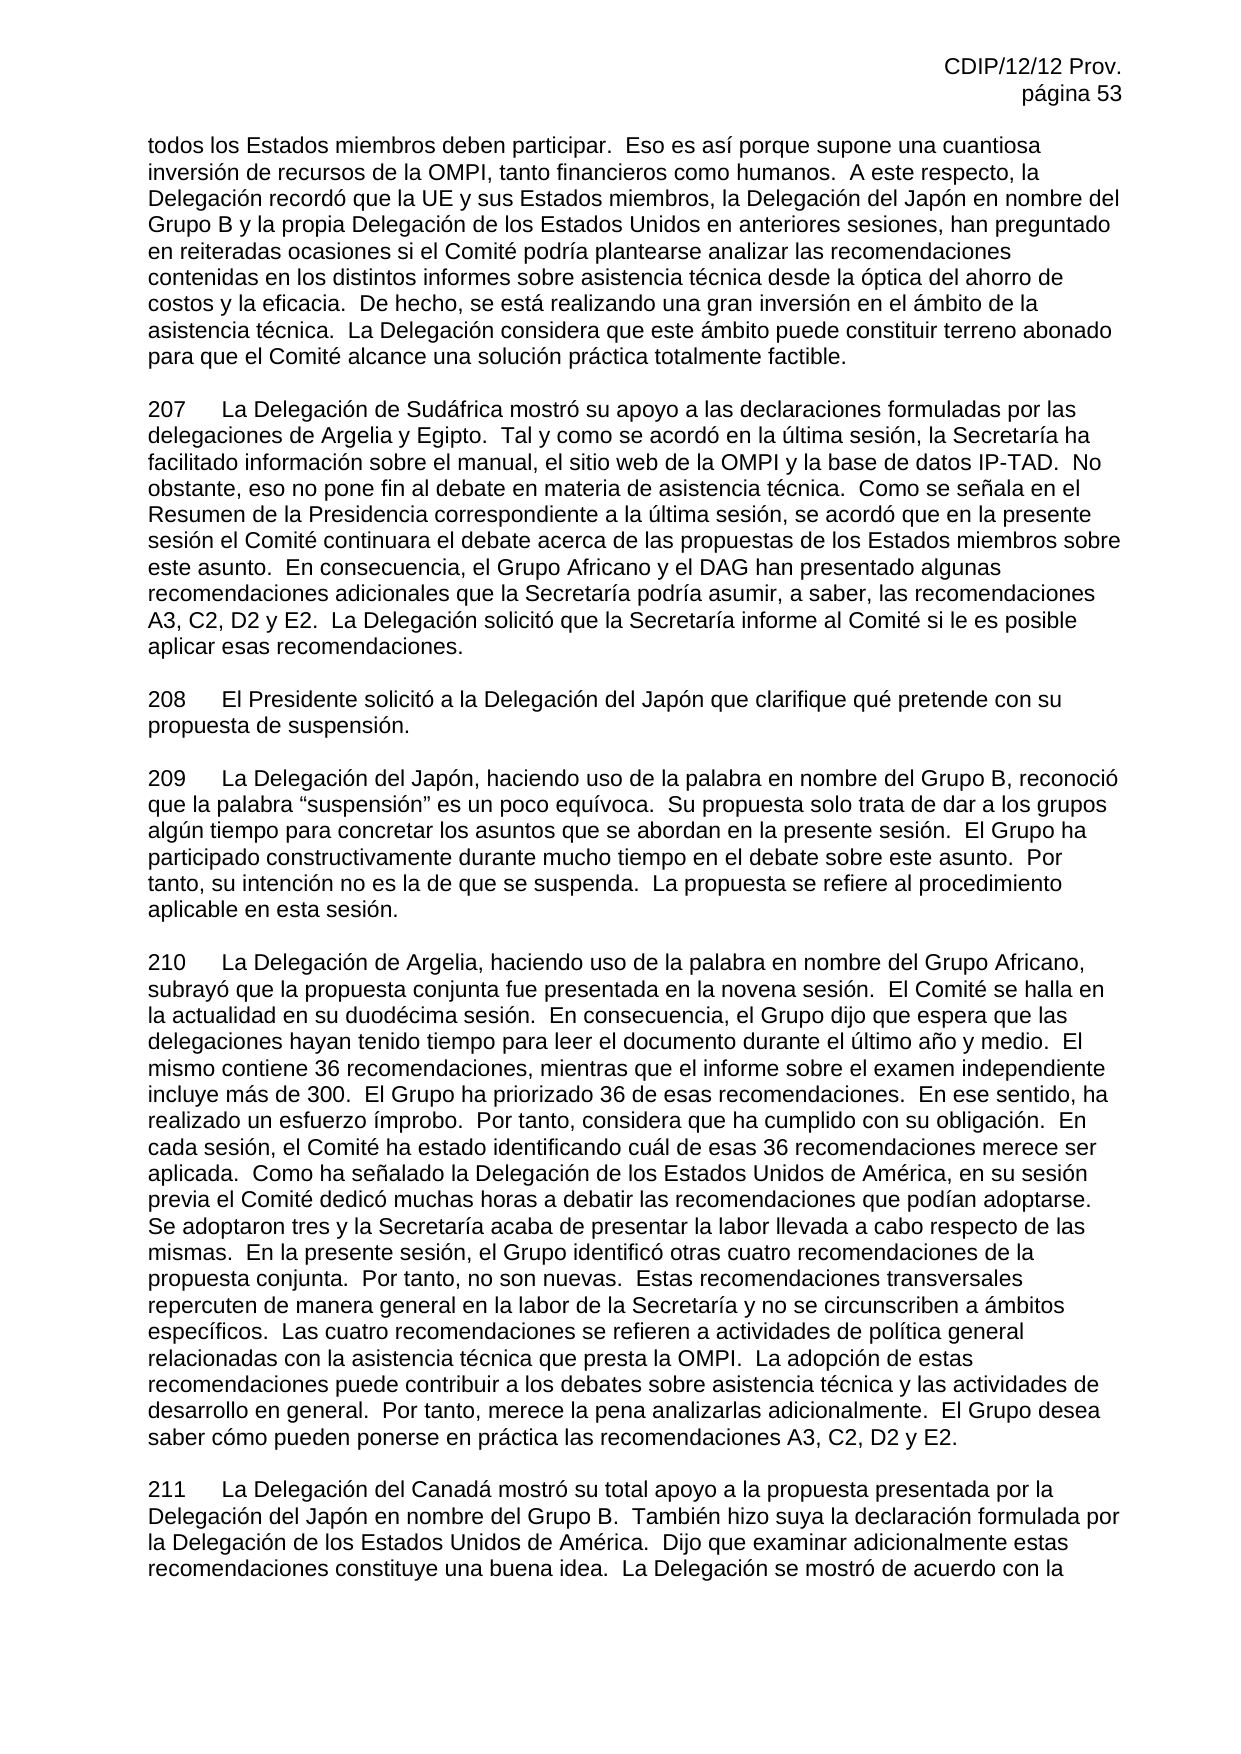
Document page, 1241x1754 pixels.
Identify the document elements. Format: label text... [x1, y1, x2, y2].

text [148, 132, 1122, 369]
text La Delegación de Argelia, haciendo uso de la palabra en nombre del Grupo Africano, subrayó que la propuesta conjunta fue presentada en la novena sesión. El Comité se halla en la actualidad en su duodécima sesión. En consecuencia, el Grupo dijo que espera que las delegaciones hayan tenido tiempo para leer el documento durante el último año y medio. El mismo contiene 36 recomendaciones, mientras que el informe sobre el examen independiente incluye más de 300. El Grupo ha priorizado 36 de esas recomendaciones. En ese sentido, ha realizado un esfuerzo ímprobo. Por tanto, considera que ha cumplido con su obligación. En cada sesión, el Comité ha estado identificando cuál de esas 36 recomendaciones merece ser aplicada. Como ha señalado la Delegación de los Estados Unidos de América, en su sesión previa el Comité dedicó muchas horas a debatir las recomendaciones que podían adoptarse. Se adoptaron tres y la Secretaría acaba de presentar la labor llevada a cabo respecto de las mismas. En la presente sesión, el Grupo identificó otras cuatro recomendaciones de la propuesta conjunta. Por tanto, no son nuevas. Estas recomendaciones transversales repercuten de manera general en la labor de la Secretaría y no se circunscriben a ámbitos específicos. Las cuatro recomendaciones se refieren a actividades de política general relacionadas con la asistencia técnica que presta la OMPI. La adopción de estas recomendaciones puede contribuir a los debates sobre asistencia técnica y las actividades de desarrollo en general. Por tanto, merece la pena analizarlas adicionalmente. El Grupo desea saber cómo pueden ponerse en práctica las recomendaciones A3, C2, D2 y E2. [148, 949, 1122, 1450]
text La Delegación de Sudáfrica mostró su apoyo a las declaraciones formuladas por las delegaciones de Argelia y Egipto. Tal y como se acordó en la última sesión, la Secretaría ha facilitado información sobre el manual, el sitio web de la OMPI y la base de datos IP-TAD. No obstante, eso no pone fin al debate en materia de asistencia técnica. Como se señala en el Resumen de la Presidencia correspondiente a la última sesión, se acordó que en la presente sesión el Comité continuara el debate acerca de las propuestas de los Estados miembros sobre este asunto. En consecuencia, el Grupo Africano y el DAG han presentado algunas recomendaciones adicionales que la Secretaría podría asumir, a saber, las recomendaciones A3, C2, D2 y E2. La Delegación solicitó que la Secretaría informe al Comité si le es posible aplicar esas recomendaciones. [148, 396, 1122, 659]
text La Delegación del Japón, haciendo uso de la palabra en nombre del Grupo B, reconoció que la palabra “suspensión” es un poco equívoca. Su propuesta solo trata de dar a los grupos algún tiempo para concretar los asuntos que se abordan en la presente sesión. El Grupo ha participado constructivamente durante mucho tiempo en el debate sobre este asunto. Por tanto, su intención no es la de que se suspenda. La propuesta se refiere al procedimiento aplicable en esta sesión. [148, 765, 1122, 923]
text El Presidente solicitó a la Delegación del Japón que clarifique qué pretende con su propuesta de suspensión. [148, 686, 1122, 738]
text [148, 1476, 1122, 1582]
